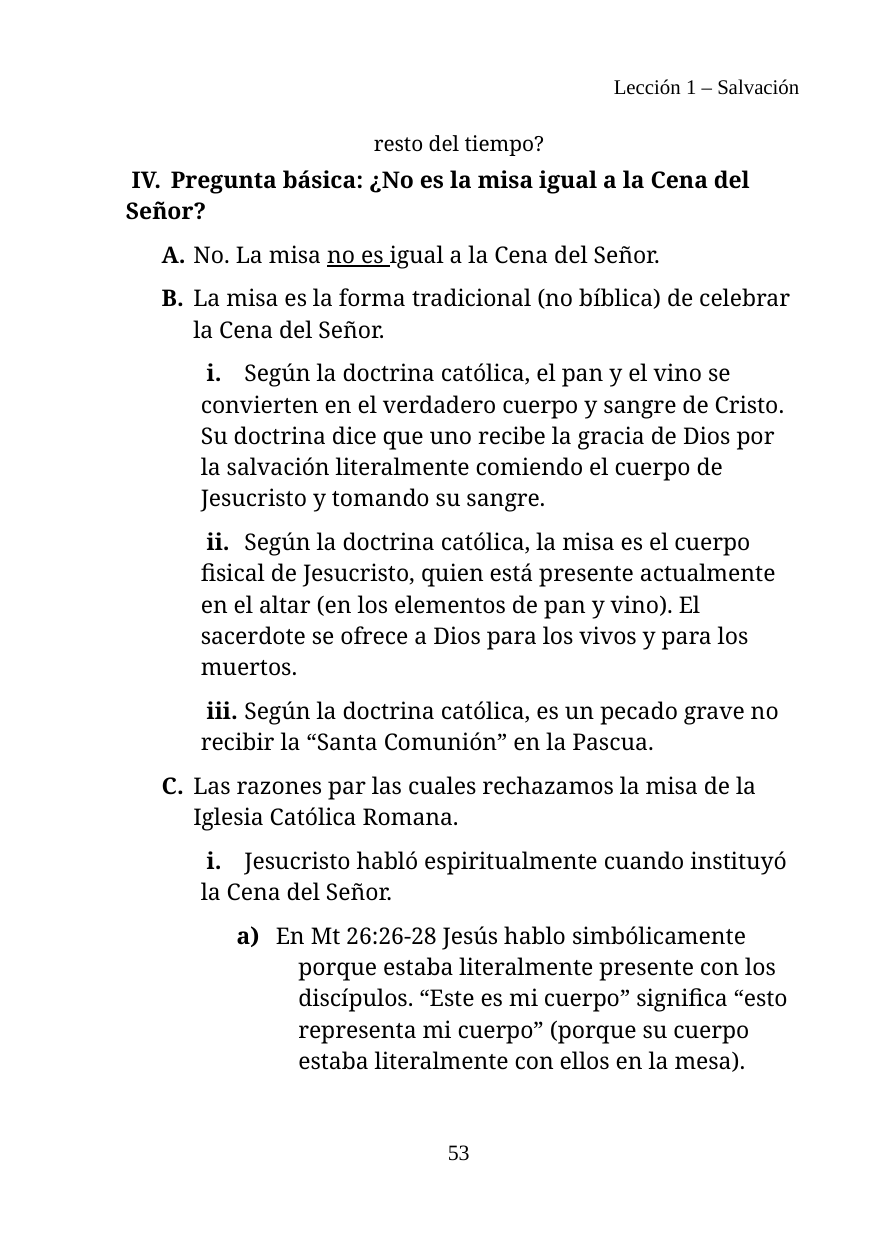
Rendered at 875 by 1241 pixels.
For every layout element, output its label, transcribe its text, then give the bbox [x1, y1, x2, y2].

list Según la doctrina católica, el pan y el vino se convierten en el verdadero cuerpo y sangre de Cristo. Su doctrina dice que uno recibe la gracia de Dios por la salvación literalmente comiendo el cuerpo de Jesucristo y tomando su sangre. [201, 357, 799, 513]
list Pregunta básica: ¿No es la misa igual a la Cena del Señor? [126, 163, 799, 226]
list Según la doctrina católica, es un pecado grave no recibir la “Santa Comunión” en la Pascua. [201, 695, 799, 757]
list Según la doctrina católica, la misa es el cuerpo fisical de Jesucristo, quien está presente actualmente en el altar (en los elementos de pan y vino). El sacerdote se ofrece a Dios para los vivos y para los muertos. [201, 526, 799, 682]
list En Mt 26:26-28 Jesús hablo simbólicamente porque estaba literalmente presente con los discípulos. “Este es mi cuerpo” significa “esto representa mi cuerpo” (porque su cuerpo estaba literalmente con ellos en la mesa). [231, 920, 799, 1076]
list Las razones par las cuales rechazamos la misa de la Iglesia Católica Romana. [156, 770, 799, 832]
list La misa es la forma tradicional (no bíblica) de celebrar la Cena del Señor. [156, 282, 799, 345]
list Jesucristo habló espiritualmente cuando instituyó la Cena del Señor. [201, 845, 799, 907]
list No. La misa no es igual a la Cena del Señor. [156, 238, 799, 270]
